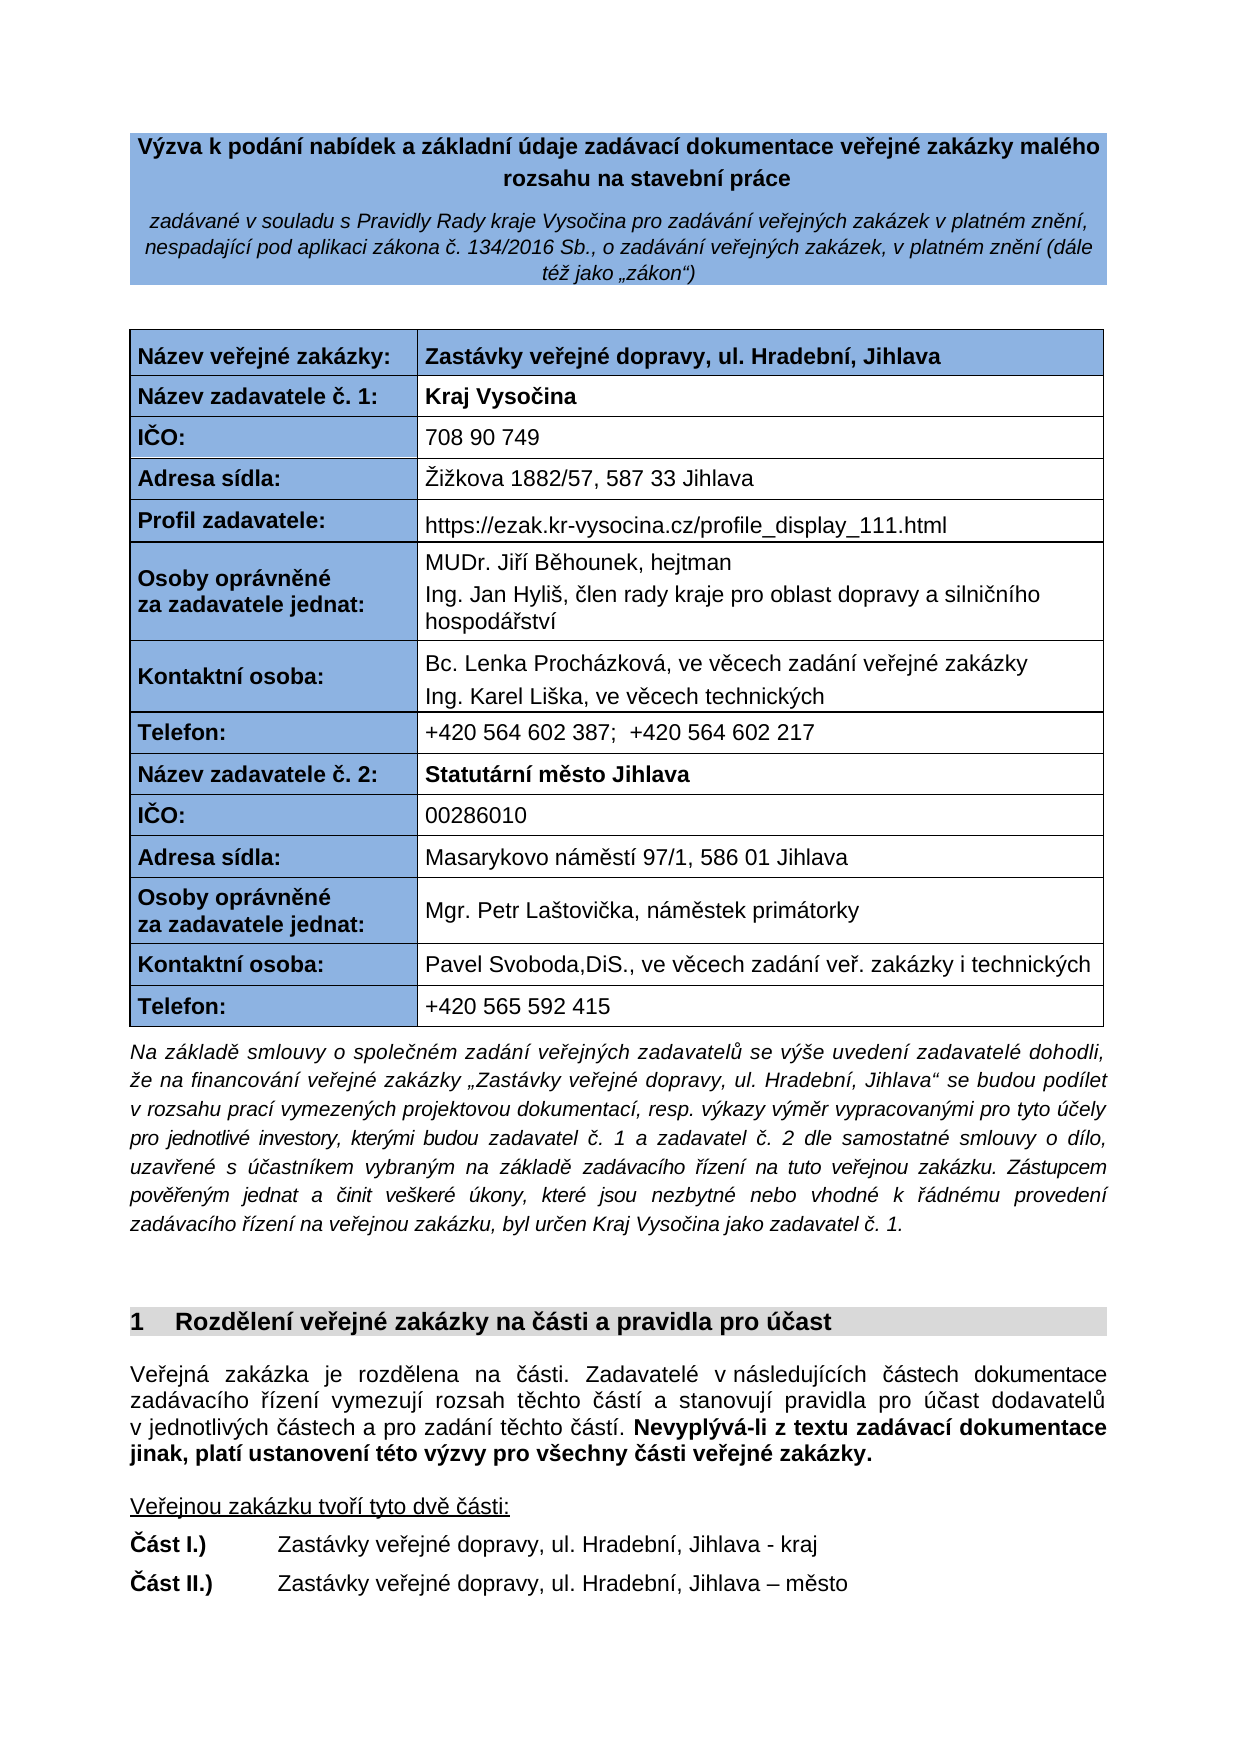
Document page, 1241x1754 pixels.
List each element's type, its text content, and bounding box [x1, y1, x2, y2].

subtitle Rozdělení veřejné zakázky na části a pravidla pro účast [130, 1307, 1107, 1336]
table_cell https://ezak.kr-vysocina.cz/profile_display_111.html [418, 500, 1103, 541]
table_cell Žižkova 1882/57, 587 33 Jihlava [418, 459, 1103, 499]
title Část I.) Zastávky veřejné dopravy, ul. Hradební, Jihlava - kraj [130, 1531, 1107, 1558]
table_cell IČO: [131, 417, 417, 457]
table_cell Kraj Vysočina [418, 376, 1103, 416]
table_header Zastávky veřejné dopravy, ul. Hradební, Jihlava [418, 330, 1103, 375]
table_cell Kontaktní osoba: [131, 641, 417, 711]
table_cell Mgr. Petr Laštovička, náměstek primátorky [418, 878, 1103, 943]
table_cell Telefon: [131, 986, 417, 1026]
table_cell Osoby oprávněné za zadavatele jednat: [131, 543, 417, 640]
table_header Název veřejné zakázky: [131, 330, 417, 375]
table_cell Statutární město Jihlava [418, 754, 1103, 794]
table_cell 708 90 749 [418, 417, 1103, 457]
title Část II.) Zastávky veřejné dopravy, ul. Hradební, Jihlava – město [130, 1570, 1107, 1597]
title Na základě smlouvy o společném zadání veřejných zadavatelů se výše uvedení zadavatelé dohodli, že na financování veřejné zakázky „Zastávky veřejné dopravy, ul. Hradební, Jihlava“ se budou podílet v rozsahu prací vymezených projektovou dokumentací, resp. výkazy výměr vypracovanými pro tyto účely pro jednotlivé investory, kterými budou zadavatel č. 1 a zadavatel č. 2 dle samostatné smlouvy o dílo, uzavřené s účastníkem vybraným na základě zadávacího řízení na tuto veřejnou zakázku. Zástupcem pověřeným jednat a činit veškeré úkony, které jsou nezbytné nebo vhodné k řádnému provedení zadávacího řízení na veřejnou zakázku, byl určen Kraj Vysočina jako zadavatel č. 1. [130, 1039, 1107, 1236]
table_cell +420 565 592 415 [418, 986, 1103, 1026]
table_cell Osoby oprávněné za zadavatele jednat: [131, 878, 417, 943]
table_cell +420 564 602 387; +420 564 602 217 [418, 713, 1103, 753]
table_cell Adresa sídla: [131, 836, 417, 877]
table_cell Adresa sídla: [131, 459, 417, 499]
table_cell IČO: [131, 795, 417, 835]
table_cell Název zadavatele č. 1: [131, 376, 417, 416]
title Výzva k podání nabídek a základní údaje zadávací dokumentace veřejné zakázky malého rozsahu na stavební práce [130, 133, 1107, 191]
title Veřejnou zakázku tvoří tyto dvě části: [130, 1493, 1107, 1519]
table_cell Bc. Lenka Procházková, ve věcech zadání veřejné zakázky Ing. Karel Liška, ve věcech technických [418, 641, 1103, 711]
table_cell Kontaktní osoba: [131, 944, 417, 985]
table_cell Masarykovo náměstí 97/1, 586 01 Jihlava [418, 836, 1103, 877]
table_cell MUDr. Jiří Běhounek, hejtman Ing. Jan Hyliš, člen rady kraje pro oblast dopravy a silničního hospodářství [418, 543, 1103, 640]
table_cell Telefon: [131, 713, 417, 753]
title Veřejná zakázka je rozdělena na části. Zadavatelé v následujících částech dokumentace zadávacího řízení vymezují rozsah těchto částí a stanovují pravidla pro účast dodavatelů v jednotlivých částech a pro zadání těchto částí. Nevyplývá-li z textu zadávací dokumentace jinak, platí ustanovení této výzvy pro všechny části veřejné zakázky. [130, 1361, 1107, 1466]
table_cell Pavel Svoboda,DiS., ve věcech zadání veř. zakázky i technických [418, 944, 1103, 985]
text zadávané v souladu s Pravidly Rady kraje Vysočina pro zadávání veřejných zakázek v platném znění, nespadající pod aplikaci zákona č. 134/2016 Sb., o zadávání veřejných zakázek, v platném znění (dále též jako „zákon“) [130, 208, 1107, 285]
table_cell 00286010 [418, 795, 1103, 835]
table_cell Název zadavatele č. 2: [131, 754, 417, 794]
table_cell Profil zadavatele: [131, 500, 417, 541]
